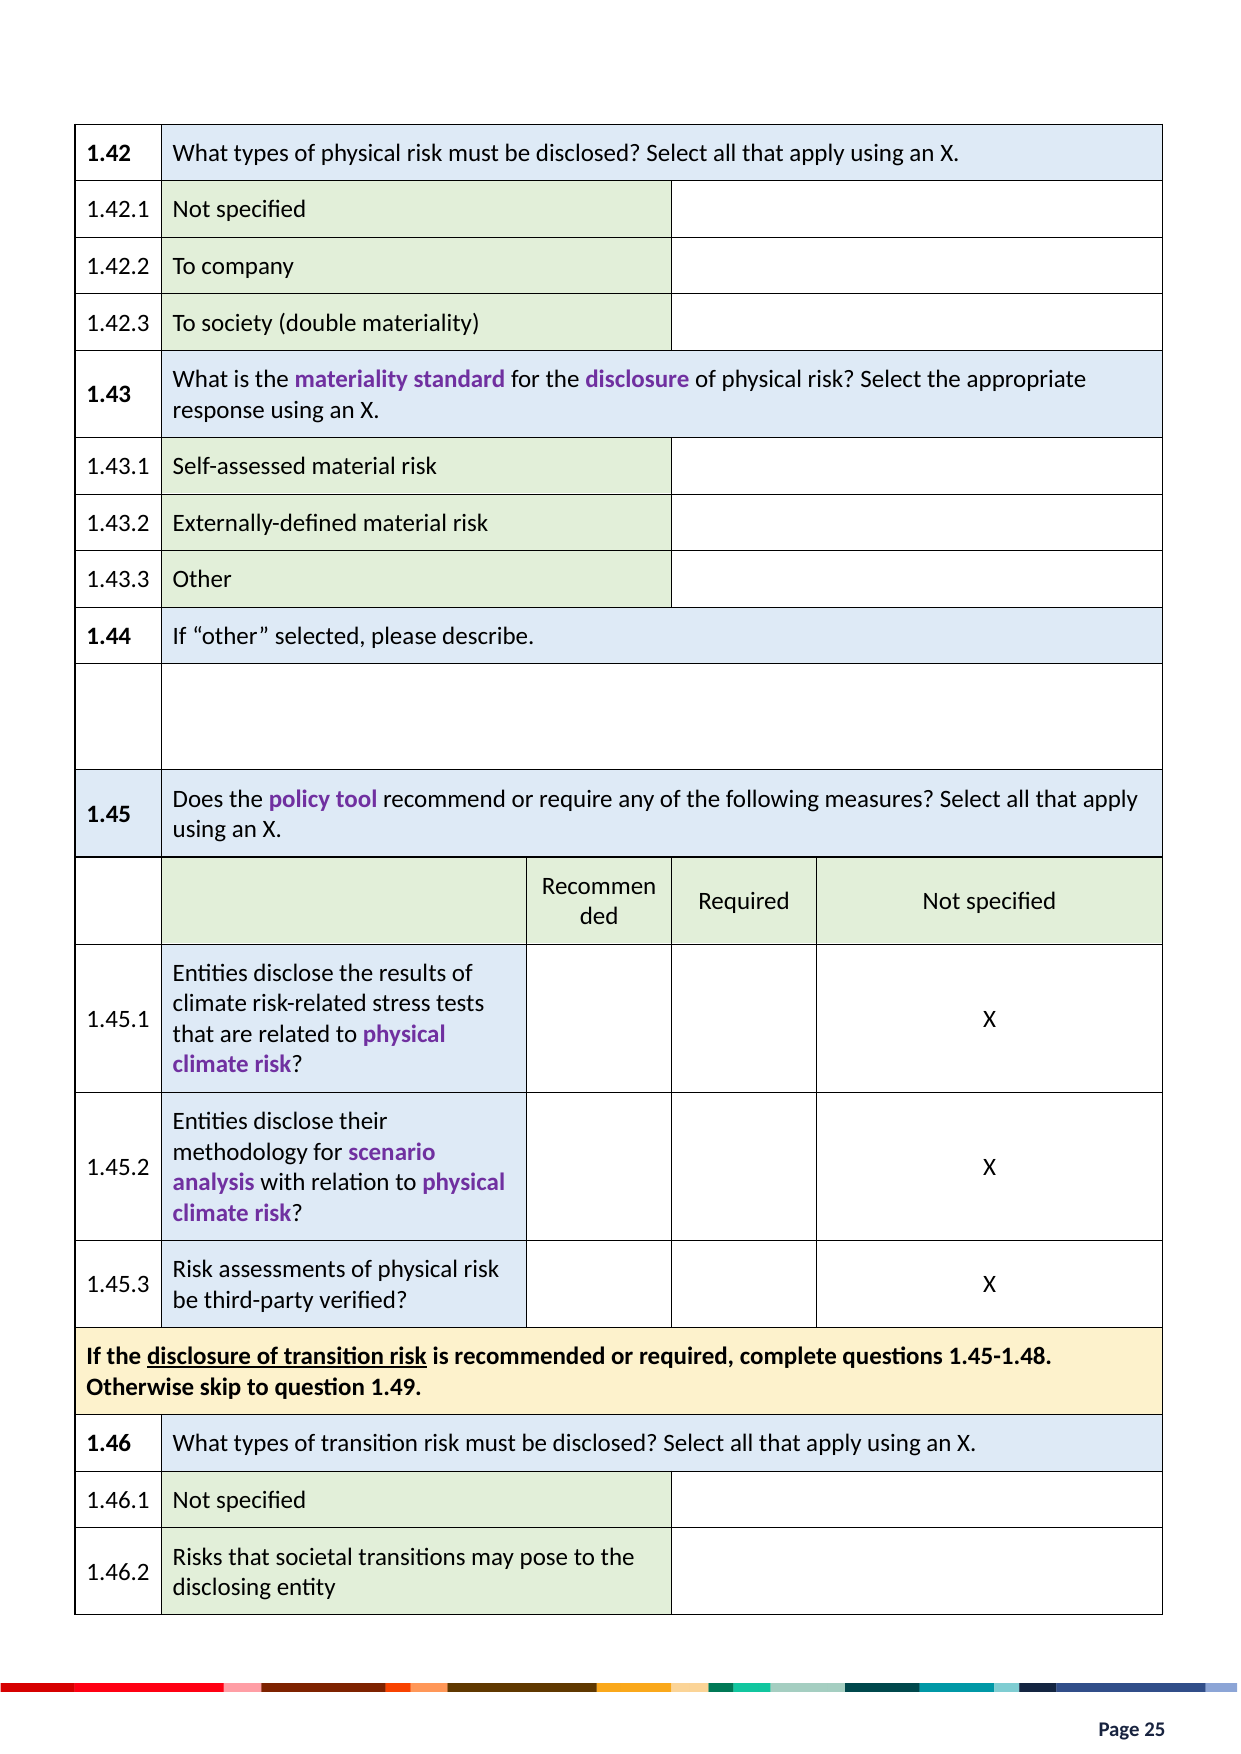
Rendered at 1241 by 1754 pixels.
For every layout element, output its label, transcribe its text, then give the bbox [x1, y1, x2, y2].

table_cell Entities disclose the results of climate risk-related stress tests that are related to physical climate risk? [162, 945, 526, 1092]
table_cell 1.42.2 [76, 238, 161, 293]
table_cell Does the policy tool recommend or require any of the following measures? Select all that apply using an X. [162, 770, 1162, 856]
table_cell Externally-defined material risk [162, 495, 671, 550]
table_cell 1.43.2 [76, 495, 161, 550]
table_cell [672, 1241, 816, 1327]
table_cell [162, 664, 1162, 769]
table_cell To company [162, 238, 671, 293]
table_cell If “other” selected, please describe. [162, 608, 1162, 663]
table_cell 1.46.2 [76, 1528, 161, 1614]
table_cell 1.45.1 [76, 945, 161, 1092]
table_cell [76, 664, 161, 769]
table_cell [162, 858, 526, 943]
picture [0, 1683, 1236, 1692]
table_cell [672, 438, 1162, 493]
table_cell [672, 945, 816, 1092]
table_cell [672, 1093, 816, 1240]
table_cell X [817, 1241, 1162, 1327]
table_cell [672, 238, 1162, 293]
table_cell 1.45.3 [76, 1241, 161, 1327]
table_cell To society (double materiality) [162, 294, 671, 350]
table_cell X [817, 1093, 1162, 1240]
table_cell 1.43.1 [76, 438, 161, 493]
table_cell 1.44 [76, 608, 161, 663]
table_cell 1.43.3 [76, 551, 161, 607]
table_cell [76, 858, 161, 943]
table_cell Recommended [527, 858, 671, 943]
table_cell 1.42.1 [76, 181, 161, 237]
table_cell Not specified [162, 181, 671, 237]
table_cell What types of transition risk must be disclosed? Select all that apply using an X. [162, 1415, 1162, 1471]
table_cell Risk assessments of physical risk be third-party verified? [162, 1241, 526, 1327]
table_cell 1.45 [76, 770, 161, 856]
table_cell [527, 1093, 671, 1240]
table_cell Required [672, 858, 816, 943]
table_cell What is the materiality standard for the disclosure of physical risk? Select the appropriate response using an X. [162, 351, 1162, 437]
table_cell [672, 1472, 1162, 1527]
table_cell Self-assessed material risk [162, 438, 671, 493]
table_cell [672, 551, 1162, 607]
table_cell [672, 294, 1162, 350]
table_cell Not specified [817, 858, 1162, 943]
table_cell [527, 1241, 671, 1327]
table_cell [672, 1528, 1162, 1614]
table_cell X [817, 945, 1162, 1092]
table_cell If the disclosure of transition risk is recommended or required, complete questions 1.45-1.48. Otherwise skip to question 1.49. [76, 1328, 1162, 1414]
table_cell 1.42.3 [76, 294, 161, 350]
table_cell [527, 945, 671, 1092]
table_cell [672, 495, 1162, 550]
table_cell 1.46.1 [76, 1472, 161, 1527]
table_cell 1.45.2 [76, 1093, 161, 1240]
table_cell Risks that societal transitions may pose to the disclosing entity [162, 1528, 671, 1614]
table_cell What types of physical risk must be disclosed? Select all that apply using an X. [162, 125, 1162, 180]
table_cell 1.42 [76, 125, 161, 180]
table_cell Not specified [162, 1472, 671, 1527]
table_cell 1.43 [76, 351, 161, 437]
table_cell Other [162, 551, 671, 607]
table_cell 1.46 [76, 1415, 161, 1471]
table_cell [672, 181, 1162, 237]
table_cell Entities disclose their methodology for scenario analysis with relation to physical climate risk? [162, 1093, 526, 1240]
